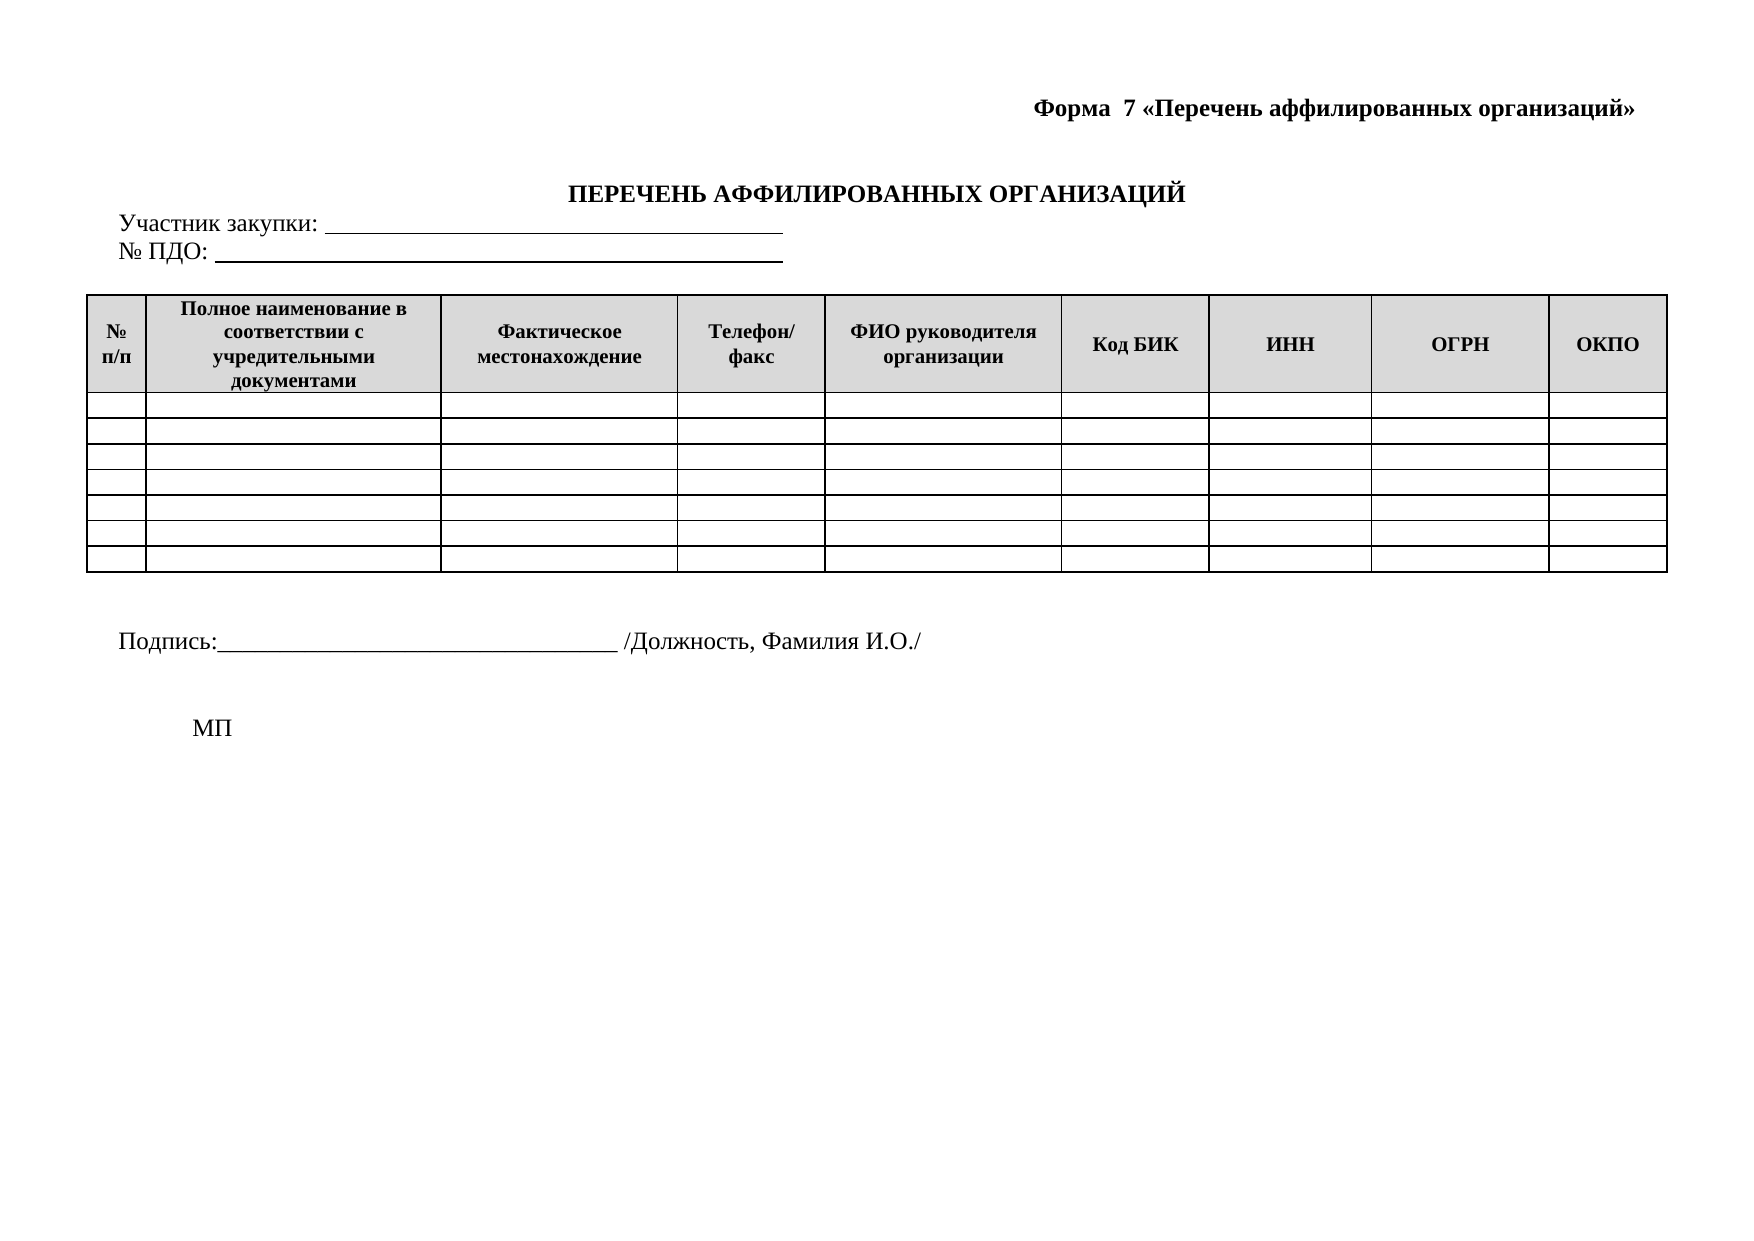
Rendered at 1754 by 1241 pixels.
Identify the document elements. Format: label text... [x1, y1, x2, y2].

table_cell [678, 445, 824, 468]
table_cell [1210, 547, 1371, 571]
table_cell [1550, 521, 1666, 545]
table_cell [1372, 419, 1548, 443]
table_cell [147, 419, 440, 443]
table_cell [1210, 445, 1371, 468]
table_cell [1550, 393, 1666, 417]
table_cell [88, 496, 145, 520]
table_cell [147, 496, 440, 520]
table_cell [1210, 419, 1371, 443]
table_cell [1372, 547, 1548, 571]
table_cell [88, 547, 145, 571]
table_cell [147, 547, 440, 571]
table_cell [678, 521, 824, 545]
table_cell [1062, 547, 1208, 571]
table_cell [678, 496, 824, 520]
table_cell [678, 547, 824, 571]
table_header Телефон/ факс [678, 296, 824, 392]
table_cell [1062, 445, 1208, 468]
table_cell [1372, 393, 1548, 417]
table_header ОКПО [1550, 296, 1666, 392]
table_cell [826, 521, 1061, 545]
table_header Полное наименование в соответствии с учредительными документами [147, 296, 440, 392]
table_header ОГРН [1372, 296, 1548, 392]
table_header Фактическое местонахождение [442, 296, 677, 392]
table_header Код БИК [1062, 296, 1208, 392]
table_cell [1550, 419, 1666, 443]
table_cell [1062, 419, 1208, 443]
table_cell [826, 470, 1061, 494]
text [118, 93, 1636, 122]
table_cell [147, 521, 440, 545]
table_cell [678, 419, 824, 443]
table_cell [88, 445, 145, 468]
table_cell [88, 393, 145, 417]
table_cell [442, 496, 677, 520]
table_cell [442, 521, 677, 545]
table_cell [88, 419, 145, 443]
table_cell [1210, 496, 1371, 520]
table_header № п/п [88, 296, 145, 392]
text МП [118, 713, 1636, 741]
table_cell [826, 393, 1061, 417]
table_cell [1372, 521, 1548, 545]
table_cell [1372, 470, 1548, 494]
table_cell [1210, 393, 1371, 417]
table_header ИНН [1210, 296, 1371, 392]
table_cell [1062, 393, 1208, 417]
table_cell [442, 470, 677, 494]
table_cell [1210, 521, 1371, 545]
table_cell [826, 445, 1061, 468]
table_cell [1062, 496, 1208, 520]
table_cell [1372, 445, 1548, 468]
table_cell [147, 393, 440, 417]
table_cell [147, 470, 440, 494]
table_cell [442, 547, 677, 571]
table_cell [1550, 470, 1666, 494]
table_cell [1062, 521, 1208, 545]
text № ПДО: [118, 236, 1636, 265]
table_cell [442, 419, 677, 443]
text Подпись:________________________________ /Должность, Фамилия И.О./ [118, 626, 1636, 655]
table_cell [678, 470, 824, 494]
table_cell [442, 393, 677, 417]
text Участник закупки: [118, 208, 1636, 236]
table_cell [442, 445, 677, 468]
text ПЕРЕЧЕНЬ АФФИЛИРОВАННЫХ ОРГАНИЗАЦИЙ [118, 179, 1636, 208]
table_cell [1550, 445, 1666, 468]
table_cell [1550, 496, 1666, 520]
table_cell [826, 547, 1061, 571]
table_cell [147, 445, 440, 468]
table_header ФИО руководителя организации [826, 296, 1061, 392]
table_cell [1062, 470, 1208, 494]
table_cell [88, 521, 145, 545]
table_cell [88, 470, 145, 494]
table_cell [1550, 547, 1666, 571]
table_cell [826, 496, 1061, 520]
table_cell [1372, 496, 1548, 520]
table_cell [826, 419, 1061, 443]
table_cell [1210, 470, 1371, 494]
table_cell [678, 393, 824, 417]
